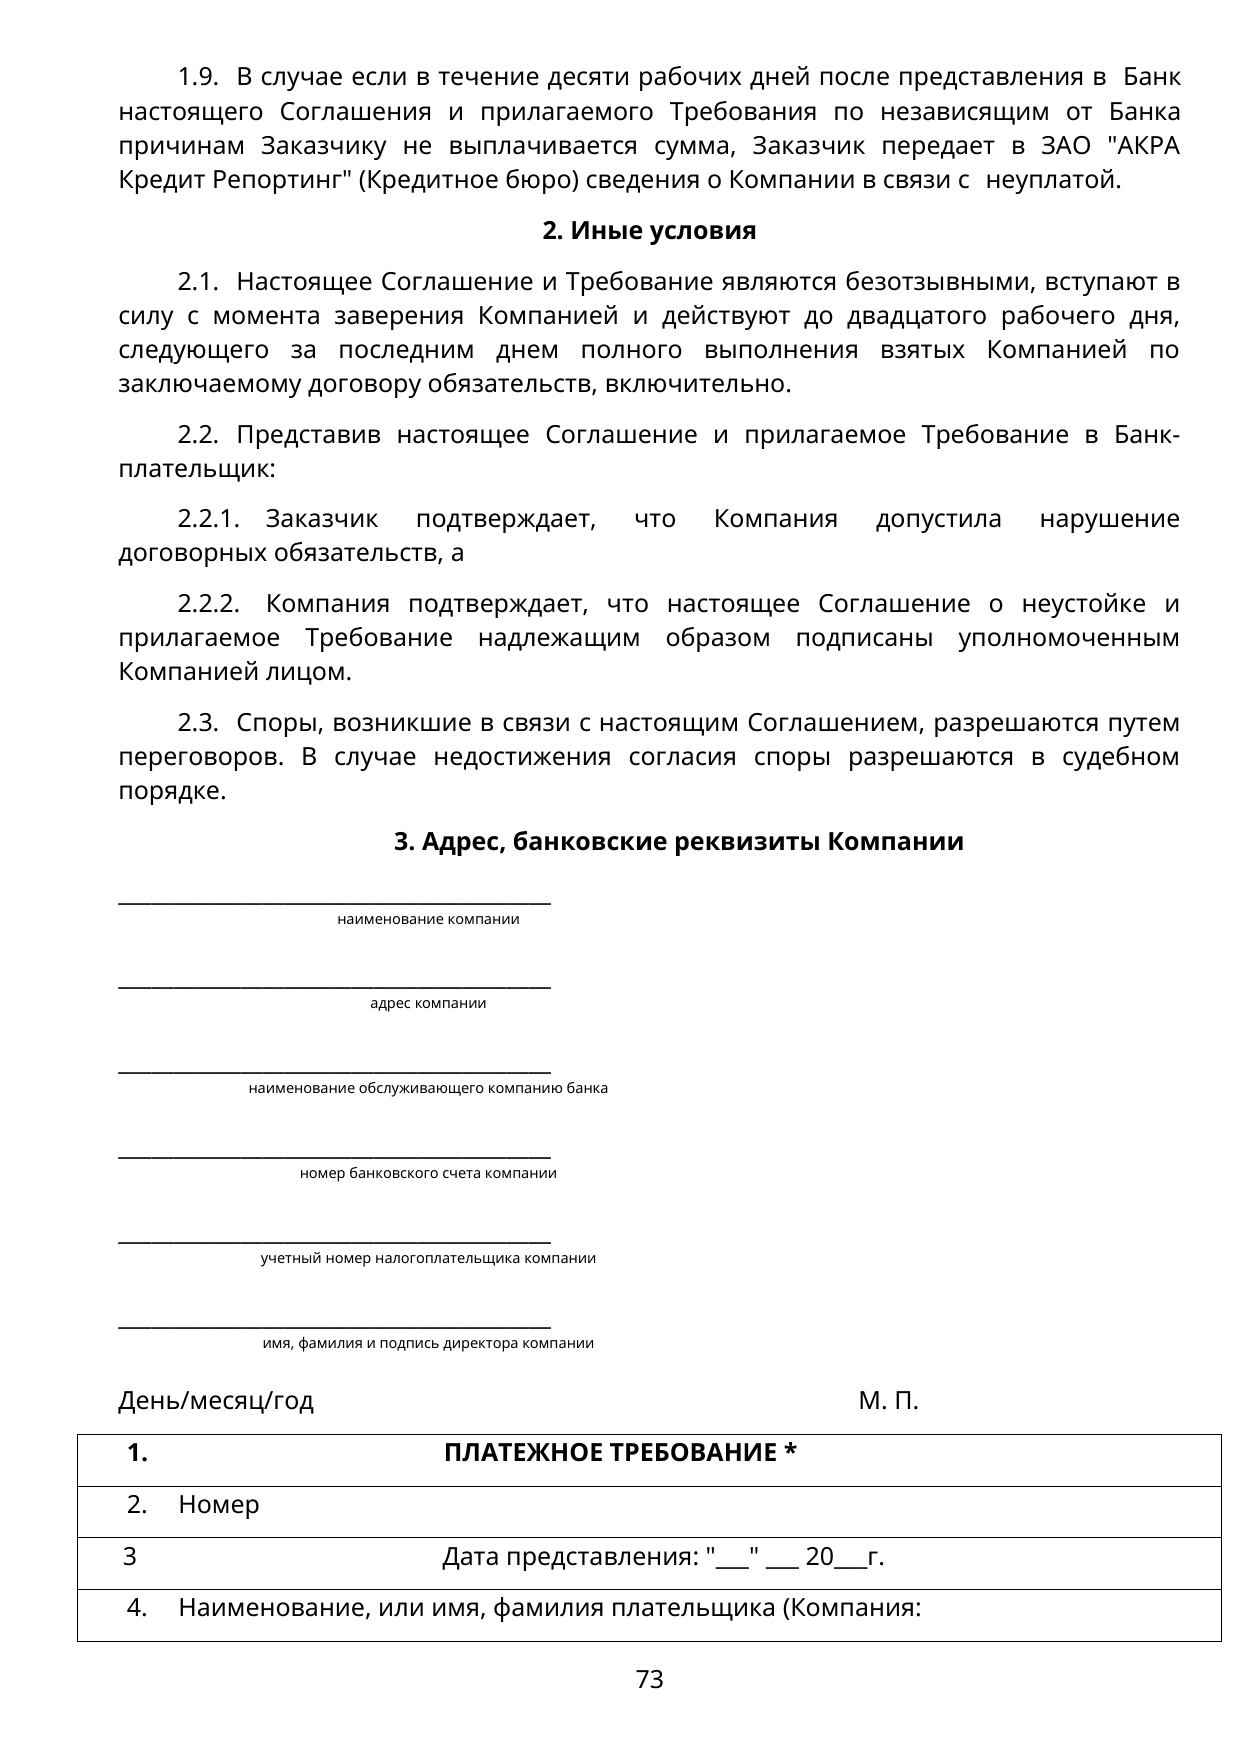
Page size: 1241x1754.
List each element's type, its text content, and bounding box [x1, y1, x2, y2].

table_cell 4. Наименование, или имя, фамилия плательщика (Компания: [78, 1590, 1221, 1641]
text 2.1. Настоящее Соглашение и Требование являются безотзывными, вступают в силу с момента заверения Компанией и действуют до двадцатого рабочего дня, следующего за последним днем полного выполнения взятых Компанией по заключаемому договору обязательств, включительно. [118, 263, 1181, 399]
text 1.9. В случае если в течение десяти рабочих дней после представления в Банк настоящего Соглашения и прилагаемого Требования по независящим от Банка причинам Заказчику не выплачивается сумма, Заказчик передает в ЗАО "АКРА Кредит Репортинг" (Кредитное бюро) сведения о Компании в связи с неуплатой. [118, 59, 1181, 196]
text 2.2.2. Компания подтверждает, что настоящее Соглашение о неустойке и прилагаемое Требование надлежащим образом подписаны уполномоченным Компанией лицом. [118, 586, 1181, 688]
text День/месяц/год М. П. [118, 1383, 1181, 1417]
text _______________________________________ [118, 1213, 1181, 1247]
text адрес компании [118, 993, 738, 1027]
text 2.2. Представив настоящее Соглашение и прилагаемое Требование в Банк-плательщик: [118, 416, 1181, 484]
text _______________________________________ [118, 1129, 1181, 1163]
text _______________________________________ [118, 1044, 1181, 1078]
text 3. Адрес, банковские реквизиты Компании [118, 823, 1181, 858]
text _______________________________________ [118, 959, 1181, 993]
text 2.3. Споры, возникшие в связи с настоящим Соглашением, разрешаются путем переговоров. В случае недостижения согласия споры разрешаются в судебном порядке. [118, 705, 1181, 807]
text имя, фамилия и подпись директора компании [118, 1332, 738, 1366]
table_cell 3 Дата представления: "___" ___ 20___г. [78, 1538, 1221, 1589]
text 2. Иные условия [118, 213, 1181, 247]
text 2.2.1. Заказчик подтверждает, что Компания допустила нарушение договорных обязательств, а [118, 501, 1181, 569]
text _______________________________________ [118, 1298, 1181, 1332]
text _______________________________________ [118, 874, 1181, 908]
text наименование обслуживающего компанию банка [118, 1078, 738, 1112]
text учетный номер налогоплательщика компании [118, 1247, 738, 1282]
table_cell 2. Номер [78, 1487, 1221, 1537]
text наименование компании [118, 908, 738, 942]
text номер банковского счета компании [118, 1163, 738, 1197]
table_header 1. ПЛАТЕЖНОЕ ТРЕБОВАНИЕ * [78, 1435, 1221, 1486]
